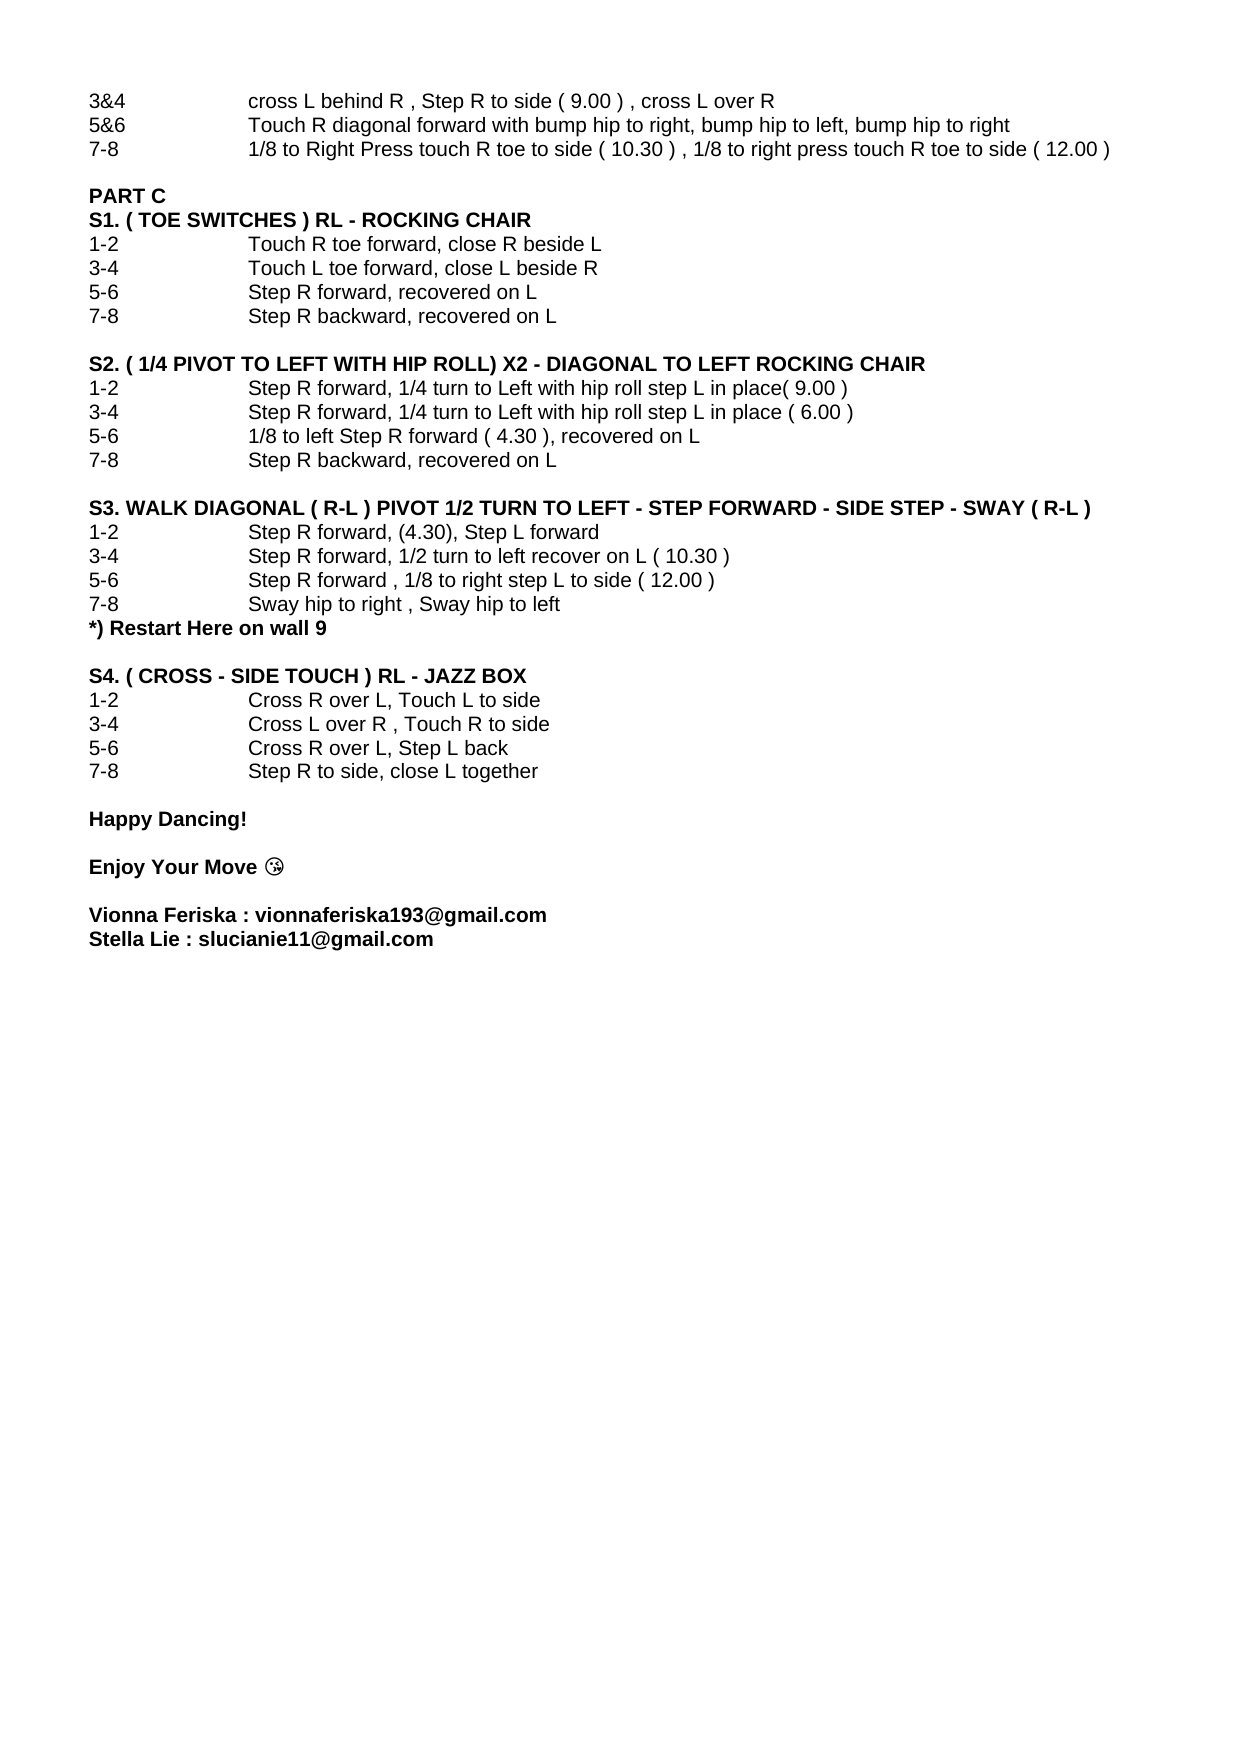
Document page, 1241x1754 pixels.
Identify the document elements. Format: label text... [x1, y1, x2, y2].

table_header Step R forward , 1/8 to right step L to side ( 12.00 ) [248, 568, 1152, 592]
text Happy Dancing! [88, 807, 1152, 831]
table_header Cross L over R , Touch R to side [248, 711, 1152, 735]
table_header 1/8 to Right Press touch R toe to side ( 10.30 ) , 1/8 to right press touch R toe to side ( 12.00 ) [248, 136, 1152, 160]
table_header Step R forward, (4.30), Step L forward [248, 520, 1152, 544]
table_header cross L behind R , Step R to side ( 9.00 ) , cross L over R [248, 89, 1152, 112]
table_header 3-4 [89, 400, 248, 424]
table_header Cross R over L, Touch L to side [248, 688, 1152, 711]
text Stella Lie : slucianie11@gmail.com [88, 927, 1152, 951]
text Vionna Feriska : vionnaferiska193@gmail.com [88, 903, 1152, 927]
table_header Cross R over L, Step L back [248, 735, 1152, 759]
table_header 3-4 [89, 256, 248, 280]
text S2. ( 1/4 PIVOT TO LEFT WITH HIP ROLL) X2 - DIAGONAL TO LEFT ROCKING CHAIR [88, 352, 1152, 376]
table_header 7-8 [89, 448, 248, 472]
text *) Restart Here on wall 9 [88, 616, 1152, 639]
table_header Step R backward, recovered on L [248, 448, 1152, 472]
table_header Touch R diagonal forward with bump hip to right, bump hip to left, bump hip to right [248, 113, 1152, 136]
table_header Touch R toe forward, close R beside L [248, 232, 1152, 256]
table_header Touch L toe forward, close L beside R [248, 256, 1152, 280]
table_header Sway hip to right , Sway hip to left [248, 592, 1152, 616]
table_header 5-6 [89, 568, 248, 592]
table_header 1/8 to left Step R forward ( 4.30 ), recovered on L [248, 424, 1152, 448]
table_header 3&4 [89, 89, 248, 112]
table_header 7-8 [89, 592, 248, 616]
table_header Step R forward, 1/4 turn to Left with hip roll step L in place ( 6.00 ) [248, 400, 1152, 424]
table_header 7-8 [89, 136, 248, 160]
table_header Step R forward, 1/2 turn to left recover on L ( 10.30 ) [248, 544, 1152, 568]
table_header 5&6 [89, 113, 248, 136]
table_header Step R forward, 1/4 turn to Left with hip roll step L in place( 9.00 ) [248, 376, 1152, 400]
table_header 5-6 [89, 424, 248, 448]
table_header 7-8 [89, 759, 248, 783]
text S4. ( CROSS - SIDE TOUCH ) RL - JAZZ BOX [88, 663, 1152, 687]
table_header 1-2 [89, 232, 248, 256]
table_header 3-4 [89, 711, 248, 735]
table_header 1-2 [89, 376, 248, 400]
table_header Step R to side, close L together [248, 759, 1152, 783]
table_header 1-2 [89, 520, 248, 544]
table_header 1-2 [89, 688, 248, 711]
table_header Step R backward, recovered on L [248, 304, 1152, 328]
text Enjoy Your Move 😘💃 [88, 855, 1152, 879]
table_header Step R forward, recovered on L [248, 280, 1152, 304]
table_header 5-6 [89, 735, 248, 759]
table_header 5-6 [89, 280, 248, 304]
table_header 7-8 [89, 304, 248, 328]
text PART C [88, 184, 1152, 208]
text S3. WALK DIAGONAL ( R-L ) PIVOT 1/2 TURN TO LEFT - STEP FORWARD - SIDE STEP - SWAY ( R-L ) [88, 496, 1152, 520]
table_header 3-4 [89, 544, 248, 568]
text S1. ( TOE SWITCHES ) RL - ROCKING CHAIR [88, 208, 1152, 232]
